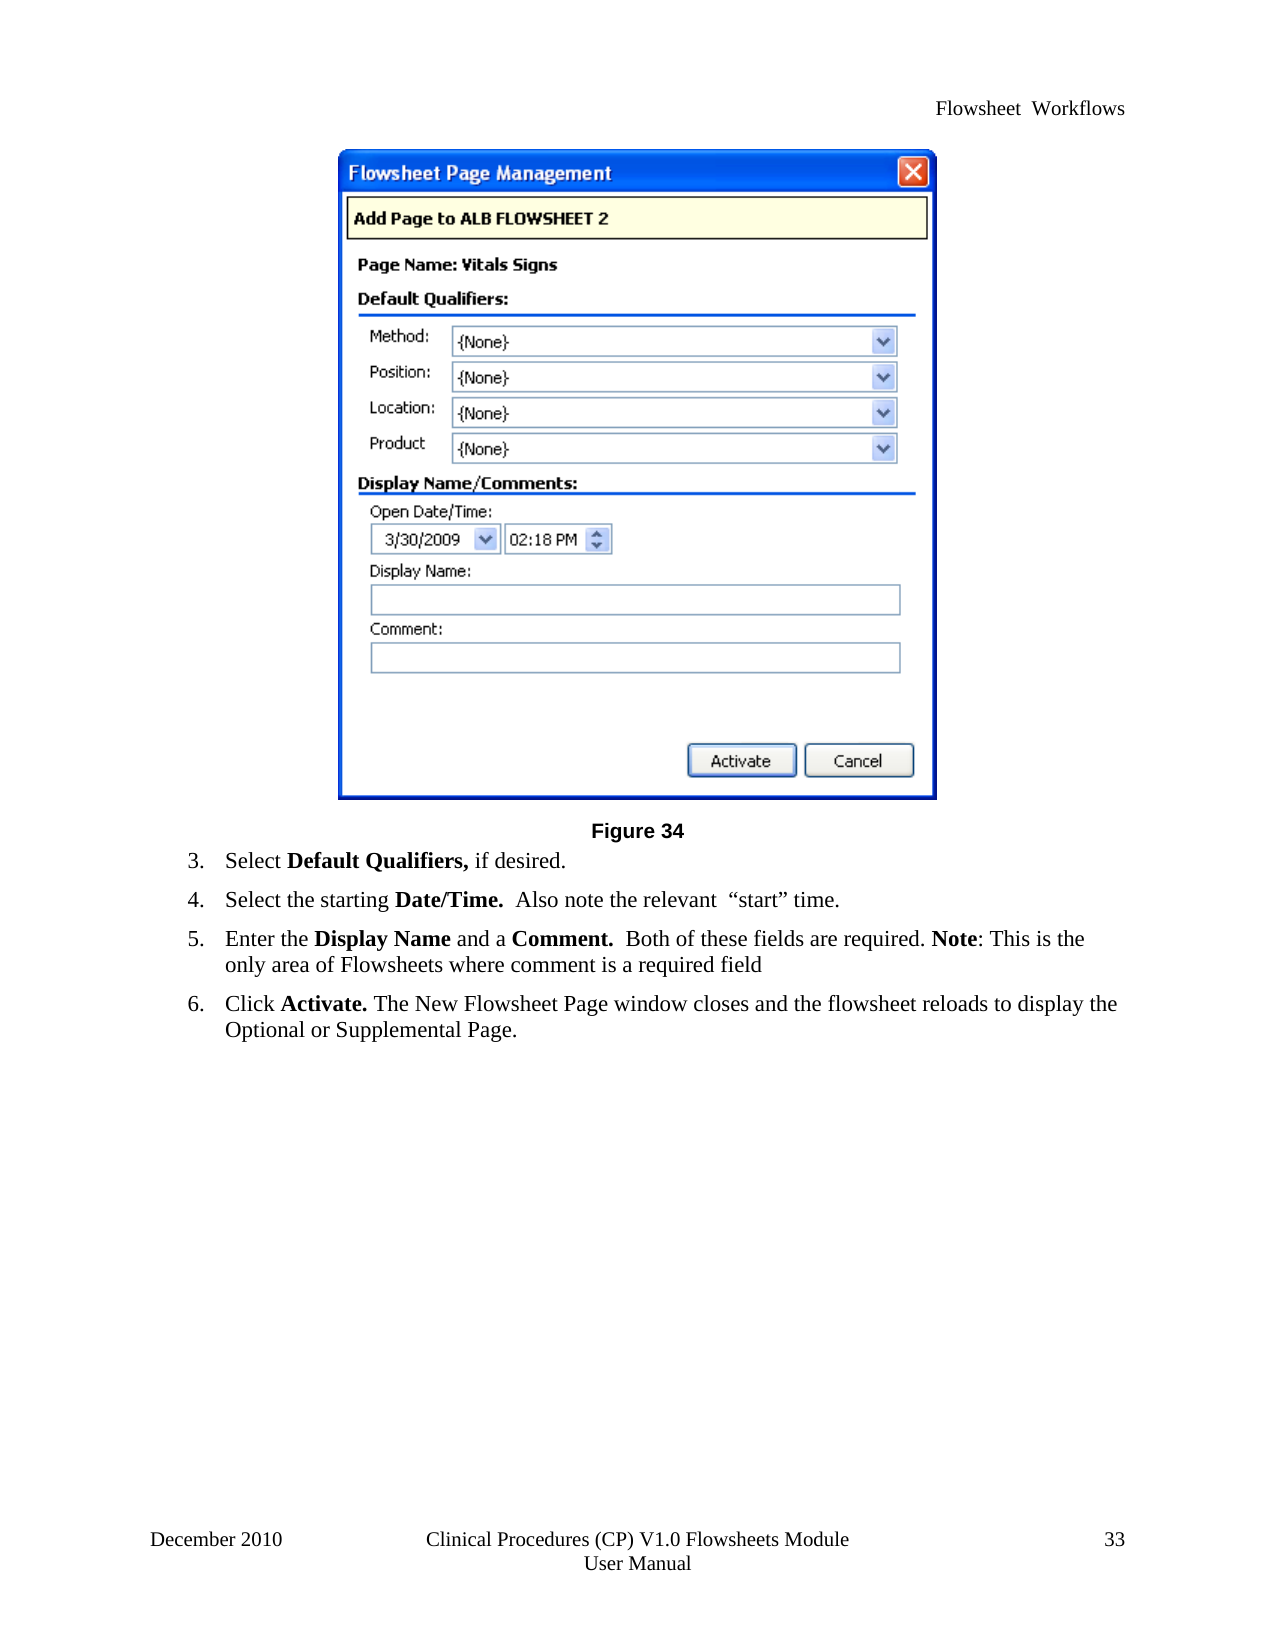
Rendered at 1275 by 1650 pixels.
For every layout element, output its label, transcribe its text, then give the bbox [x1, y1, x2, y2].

picture [338, 149, 937, 800]
list Select the starting Date/Time. Also note the relevant “start” time. [187, 886, 1125, 912]
list Enter the Display Name and a Comment. Both of these fields are required. Note: This is the only area of Flowsheets where comment is a required field [187, 925, 1125, 977]
list Select Default Qualifiers, if desired. [187, 847, 1125, 873]
list Click Activate. The New Flowsheet Page window closes and the flowsheet reloads to display the Optional or Supplemental Page. [187, 990, 1125, 1043]
